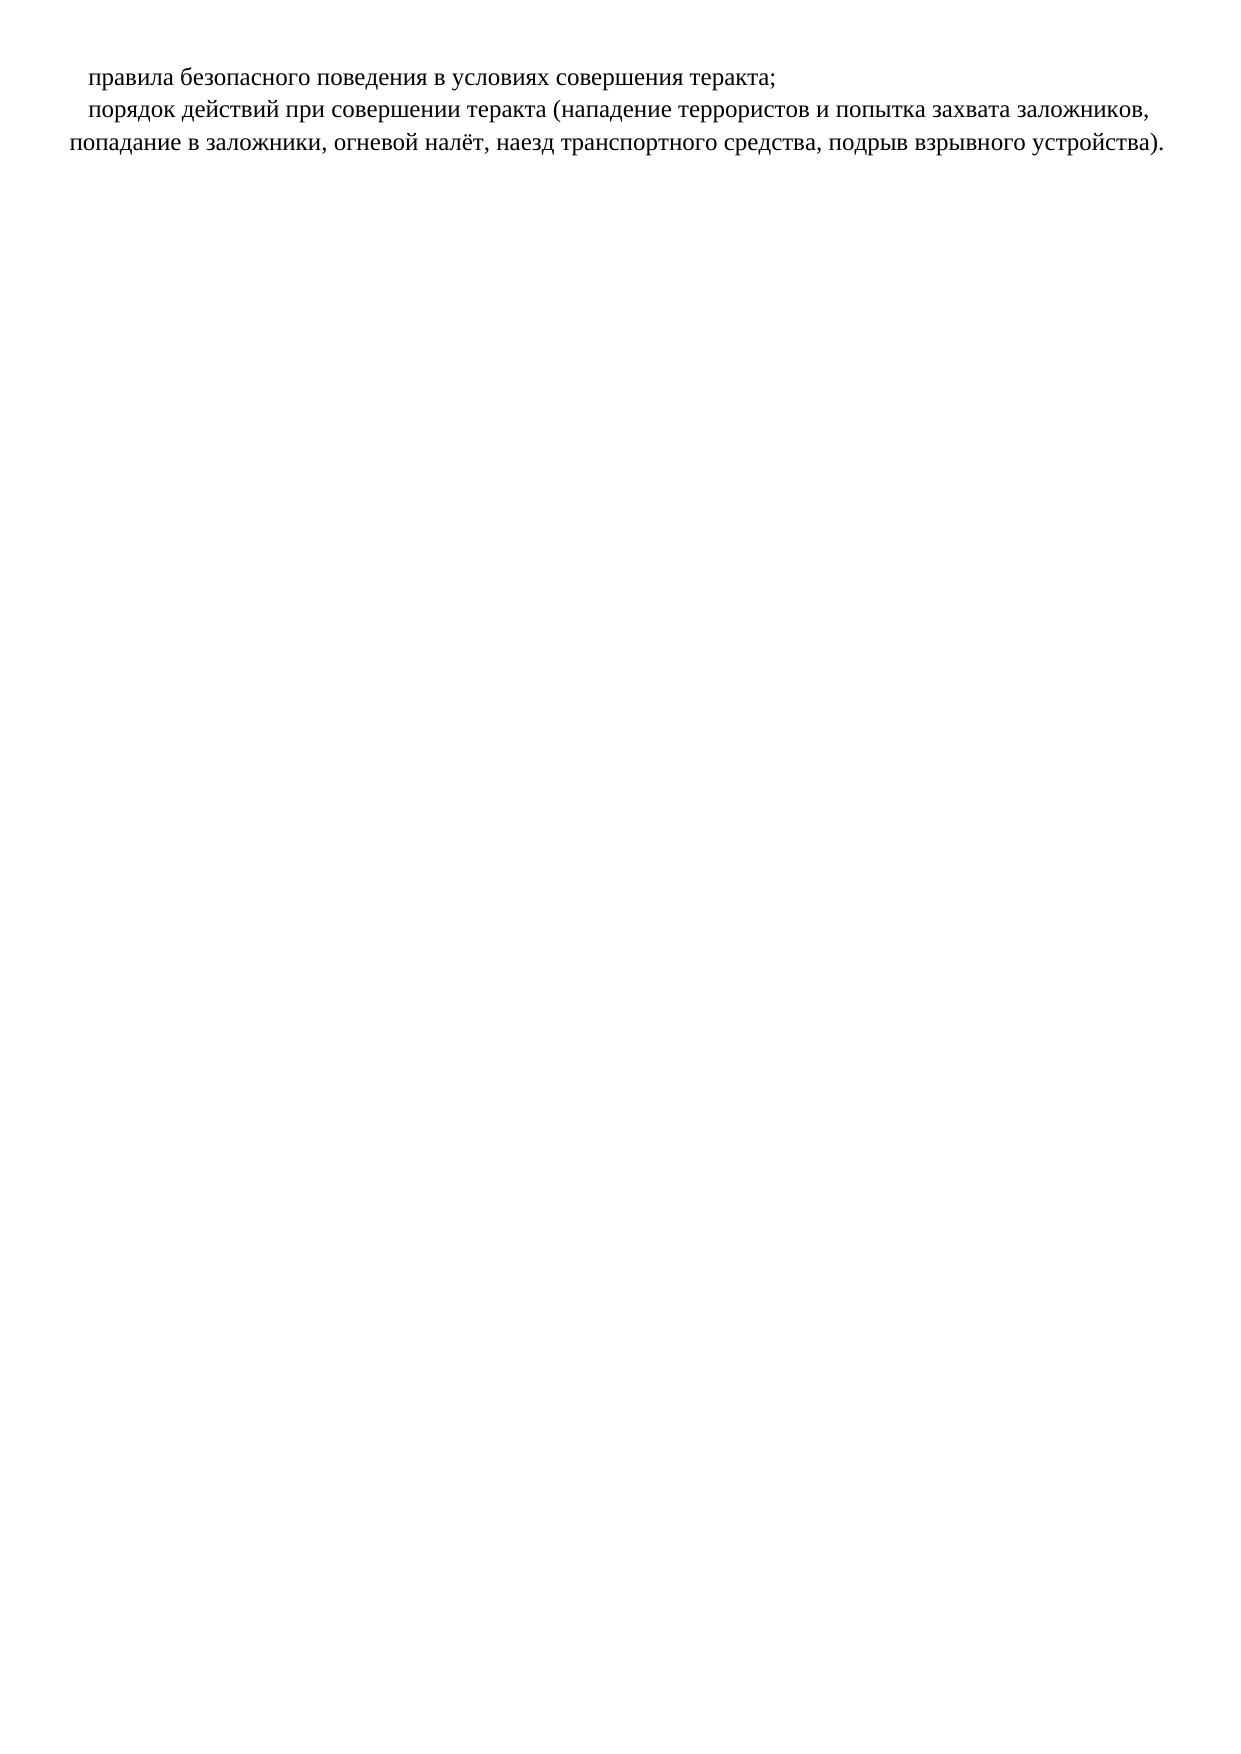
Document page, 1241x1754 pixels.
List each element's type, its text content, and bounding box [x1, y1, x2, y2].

text правила безопасного поведения в условиях совершения теракта; порядок действий при совершении теракта (нападение террористов и попытка захвата заложников, попадание в заложники, огневой налёт, наезд транспортного средства, подрыв взрывного устройства). [69, 62, 1167, 156]
